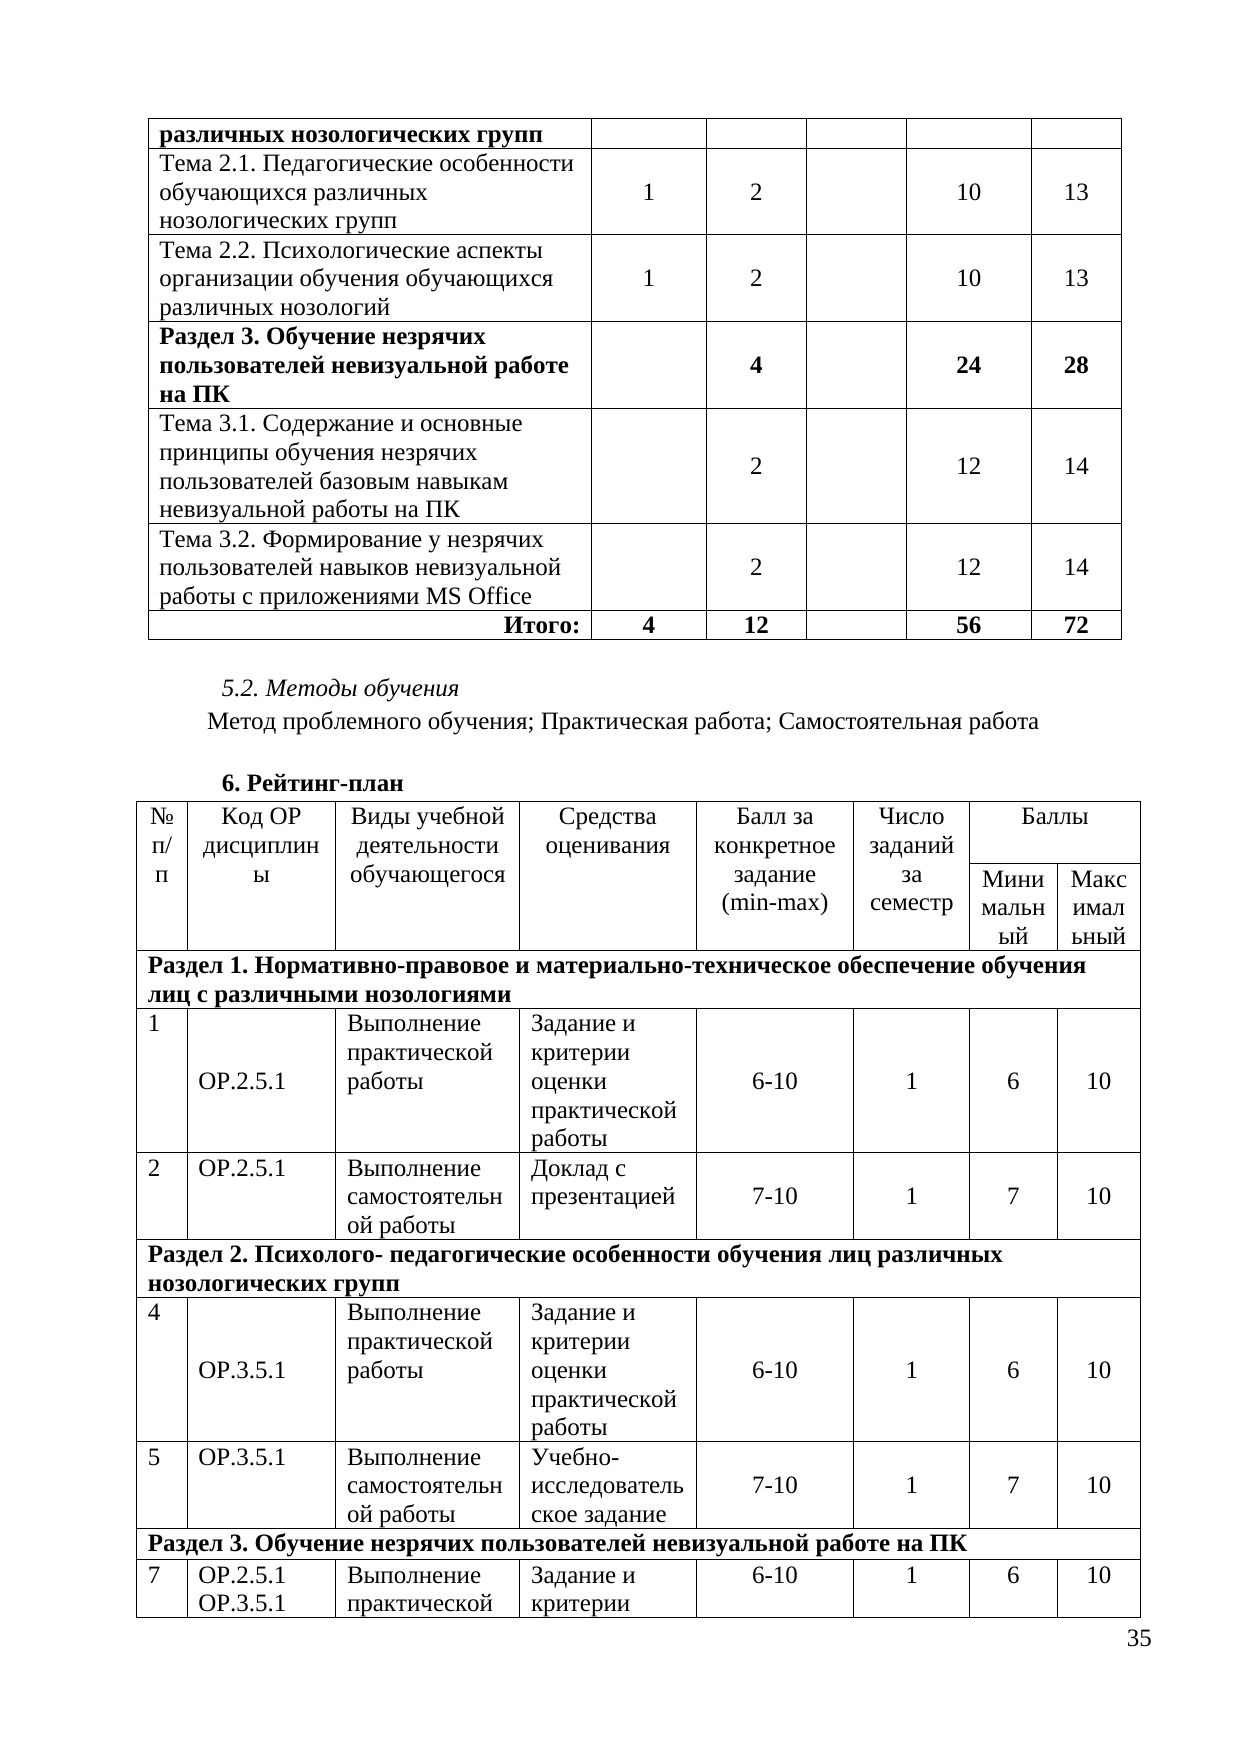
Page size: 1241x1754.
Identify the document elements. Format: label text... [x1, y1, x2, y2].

table_cell Задание и критерии оценки практической работы [520, 1298, 696, 1441]
table_cell 5 [137, 1442, 187, 1528]
table_cell 1 [854, 1442, 969, 1528]
table_cell 1 [854, 1153, 969, 1239]
table_cell 6 [970, 1009, 1057, 1152]
table_cell ОР.2.5.1 ОР.3.5.1 [188, 1560, 335, 1617]
table_cell 2 [707, 409, 806, 523]
table_cell 2 [707, 235, 806, 321]
table_cell Выполнение практической работы [336, 1298, 519, 1441]
table_cell 4 [137, 1298, 187, 1441]
table_cell [807, 409, 906, 523]
table_cell 1 [137, 1009, 187, 1152]
table_cell 7 [970, 1442, 1057, 1528]
text 5.2. Методы обучения [148, 673, 1152, 702]
table_cell 10 [1058, 1009, 1140, 1152]
table_cell [807, 322, 906, 408]
table_cell 14 [1032, 409, 1121, 523]
table_cell Учебно- исследовательское задание [520, 1442, 696, 1528]
table_cell [807, 235, 906, 321]
table_header Балл за конкретное задание (min-max) [697, 802, 853, 950]
table_cell 2 [707, 149, 806, 234]
table_cell 12 [907, 524, 1031, 610]
text Метод проблемного обучения; Практическая работа; Самостоятельная работа [148, 706, 1152, 734]
table_cell Выполнение самостоятельной работы [336, 1442, 519, 1528]
table_cell 12 [707, 611, 806, 639]
table_cell Раздел 3. Обучение незрячих пользователей невизуальной работе на ПК [149, 322, 591, 408]
table_cell 10 [1058, 1298, 1140, 1441]
table_cell 6 [970, 1298, 1057, 1441]
table_cell [807, 119, 906, 147]
table_cell 4 [707, 322, 806, 408]
table_cell Задание и критерии оценки практической работы [520, 1009, 696, 1152]
table_cell 4 [592, 611, 706, 639]
table_cell [592, 322, 706, 408]
table_cell 6-10 [697, 1298, 853, 1441]
table_cell Раздел 2. Психолого- педагогические особенности обучения лиц различных нозологических групп [137, 1240, 1140, 1297]
text 6. Рейтинг-план [148, 768, 1152, 796]
table_header Код ОР дисциплины [188, 802, 335, 950]
table_cell 6-10 [697, 1009, 853, 1152]
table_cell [336, 1560, 519, 1617]
table_cell 12 [907, 409, 1031, 523]
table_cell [520, 1560, 696, 1617]
table_header Виды учебной деятельности обучающегося [336, 802, 519, 950]
table_cell 10 [907, 149, 1031, 234]
table_header № п/п [137, 802, 187, 950]
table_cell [149, 119, 591, 147]
table_header Баллы [970, 802, 1140, 863]
table_cell 1 [854, 1560, 969, 1617]
table_cell 1 [592, 235, 706, 321]
table_cell 2 [137, 1153, 187, 1239]
table_cell 7 [970, 1153, 1057, 1239]
table_cell Выполнение практической работы [336, 1009, 519, 1152]
table_cell [592, 524, 706, 610]
table_cell 10 [1058, 1153, 1140, 1239]
table_cell 4 [707, 119, 806, 147]
table_cell 20 [907, 119, 1031, 147]
table_cell 14 [1032, 524, 1121, 610]
table_cell 2 [592, 119, 706, 147]
table_cell 56 [907, 611, 1031, 639]
table_cell 10 [907, 235, 1031, 321]
table_cell ОР.3.5.1 [188, 1442, 335, 1528]
table_cell 24 [907, 322, 1031, 408]
table_cell 1 [854, 1298, 969, 1441]
table_cell 28 [1032, 322, 1121, 408]
table_cell 10 [1058, 1560, 1140, 1617]
table_cell 26 [1032, 119, 1121, 147]
table_header Средства оценивания [520, 802, 696, 950]
table_cell Максимальный [1058, 864, 1140, 950]
table_cell 6-10 [697, 1560, 853, 1617]
table_cell 13 [1032, 149, 1121, 234]
table_cell [807, 524, 906, 610]
table_cell 10 [1058, 1442, 1140, 1528]
table_header Число заданий за семестр [854, 802, 969, 950]
table_cell 6 [970, 1560, 1057, 1617]
table_cell ОР.3.5.1 [188, 1298, 335, 1441]
table_cell 7 [137, 1560, 187, 1617]
table_cell ОР.2.5.1 [188, 1009, 335, 1152]
table_cell [807, 149, 906, 234]
table_cell Раздел 3. Обучение незрячих пользователей невизуальной работе на ПК [137, 1529, 1140, 1559]
table_cell 7-10 [697, 1153, 853, 1239]
table_cell 2 [707, 524, 806, 610]
table_cell Тема 3.2. Формирование у незрячих пользователей навыков невизуальной работы с приложениями MS Office [149, 524, 591, 610]
table_cell Итого: [149, 611, 591, 639]
table_cell 7-10 [697, 1442, 853, 1528]
table_cell Тема 2.2. Психологические аспекты организации обучения обучающихся различных нозологий [149, 235, 591, 321]
table_cell [807, 611, 906, 639]
table_cell ОР.2.5.1 [188, 1153, 335, 1239]
table_cell Выполнение самостоятельной работы [336, 1153, 519, 1239]
table_cell 72 [1032, 611, 1121, 639]
table_cell Тема 2.1. Педагогические особенности обучающихся различных нозологических групп [149, 149, 591, 234]
table_cell Минимальный [970, 864, 1057, 950]
table_cell 1 [854, 1009, 969, 1152]
table_cell [592, 409, 706, 523]
table_cell 13 [1032, 235, 1121, 321]
table_cell 1 [592, 149, 706, 234]
table_cell Раздел 1. Нормативно-правовое и материально-техническое обеспечение обучения лиц с различными нозологиями [137, 951, 1140, 1008]
table_cell Доклад с презентацией [520, 1153, 696, 1239]
table_cell Тема 3.1. Содержание и основные принципы обучения незрячих пользователей базовым навыкам невизуальной работы на ПК [149, 409, 591, 523]
